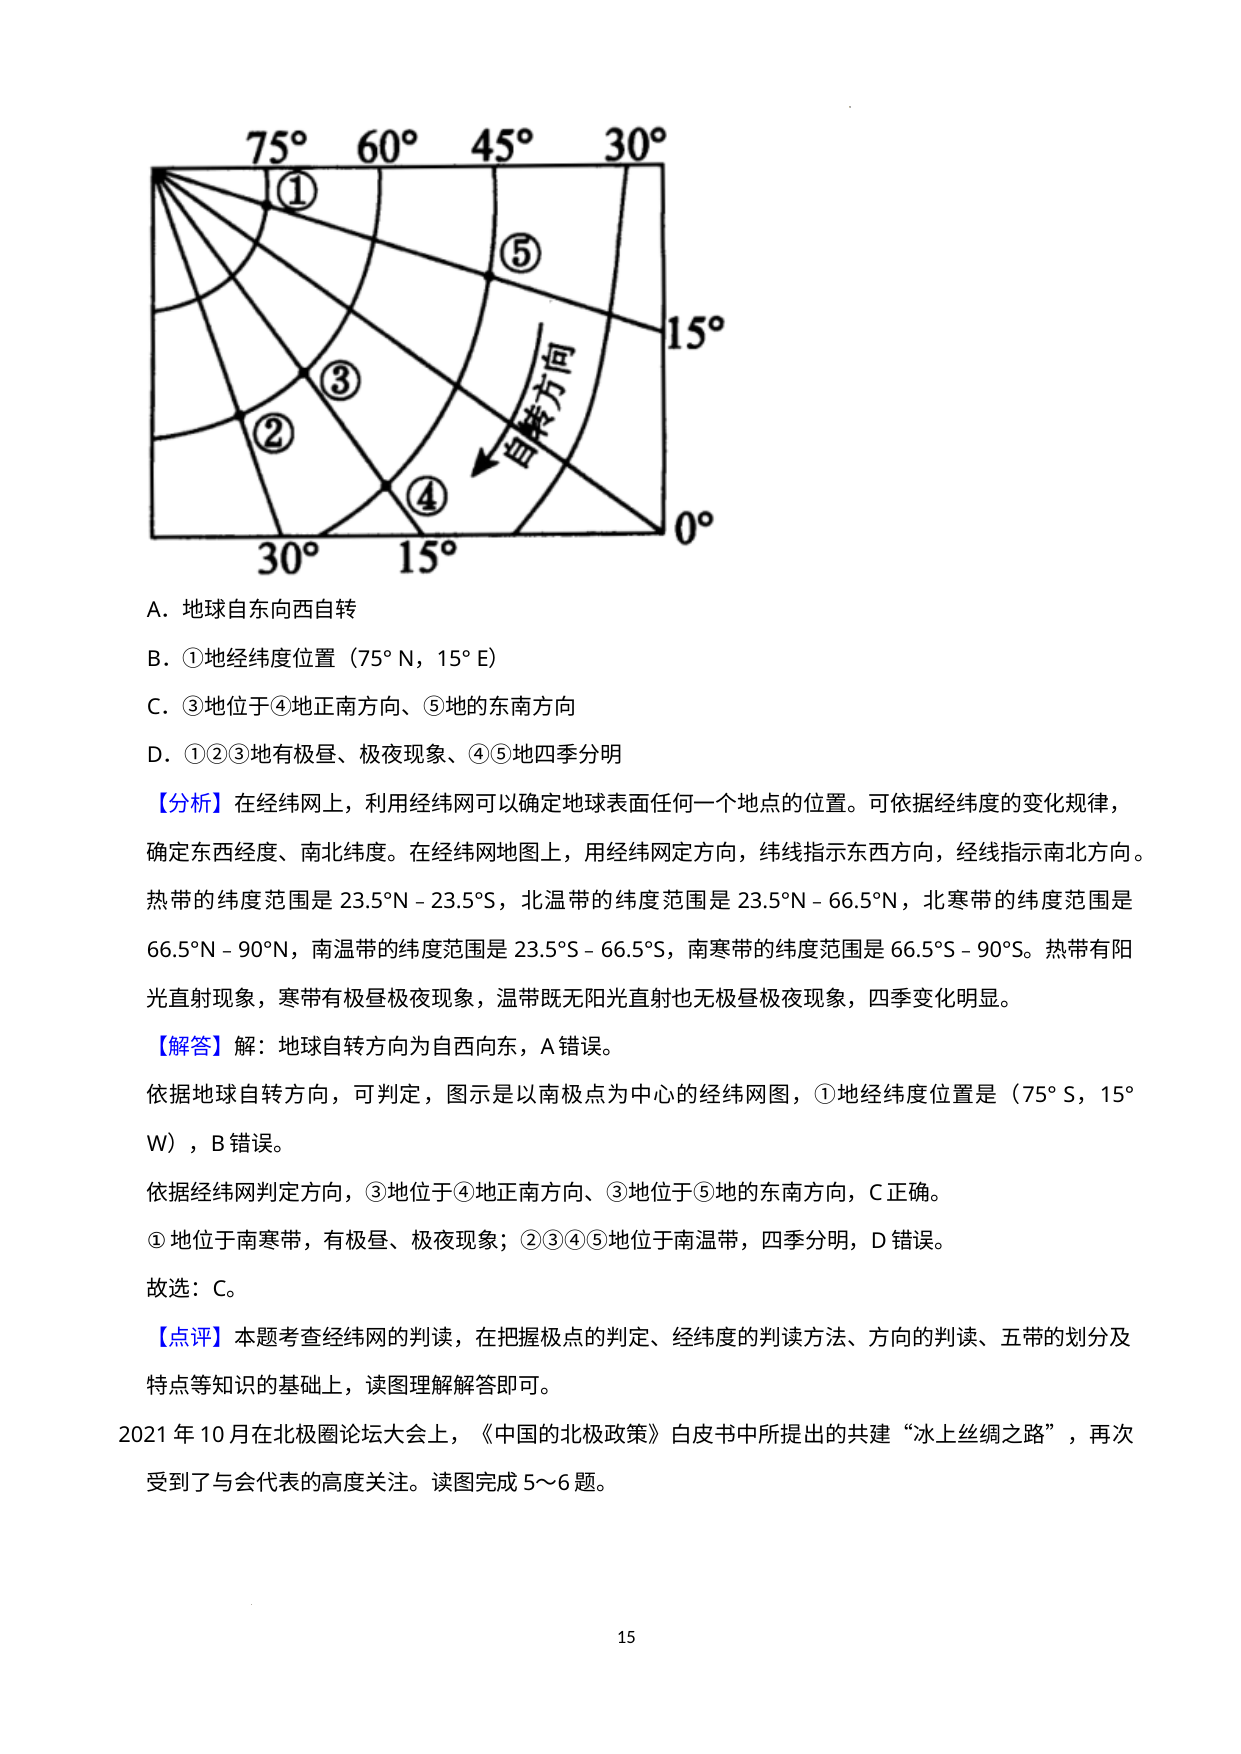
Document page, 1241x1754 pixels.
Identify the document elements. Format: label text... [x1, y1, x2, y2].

text 依据地球自转方向，可判定，图示是以南极点为中心的经纬网图，①地经纬度位置是（75° S，15° W），B错误。 [147, 1077, 1134, 1158]
text 【点评】本题考查经纬网的判读，在把握极点的判定、经纬度的判读方法、方向的判读、五带的划分及特点等知识的基础上，读图理解解答即可。 [147, 1319, 1134, 1401]
text 依据经纬网判定方向，③地位于④地正南方向、③地位于⑤地的东南方向，C正确。 [147, 1174, 1134, 1207]
text C．③地位于④地正南方向、⑤地的东南方向 [118, 689, 1134, 721]
text A．地球自东向西自转 [118, 592, 1134, 625]
text 【解答】解：地球自转方向为自西向东，A错误。 [147, 1029, 1134, 1061]
text 2021年10月在北极圈论坛大会上，《中国的北极政策》白皮书中所提出的共建“冰上丝绸之路”，再次受到了与会代表的高度关注。读图完成5～6题。 [118, 1416, 1134, 1498]
picture [146, 123, 728, 577]
text 故选：C。 [147, 1271, 1134, 1303]
text 【分析】在经纬网上，利用经纬网可以确定地球表面任何一个地点的位置。可依据经纬度的变化规律，确定东西经度、南北纬度。在经纬网地图上，用经纬网定方向，纬线指示东西方向，经线指示南北方向。热带的纬度范围是23.5°N﹣23.5°S，北温带的纬度范围是23.5°N﹣66.5°N，北寒带的纬度范围是66.5°N﹣90°N，南温带的纬度范围是23.5°S﹣66.5°S，南寒带的纬度范围是66.5°S﹣90°S。热带有阳光直射现象，寒带有极昼极夜现象，温带既无阳光直射也无极昼极夜现象，四季变化明显。 [147, 786, 1134, 1013]
text B．①地经纬度位置（75° N，15° E） [118, 641, 1134, 673]
text D．①②③地有极昼、极夜现象、④⑤地四季分明 [118, 737, 1134, 770]
text ①地位于南寒带，有极昼、极夜现象；②③④⑤地位于南温带，四季分明，D错误。 [147, 1223, 1134, 1255]
